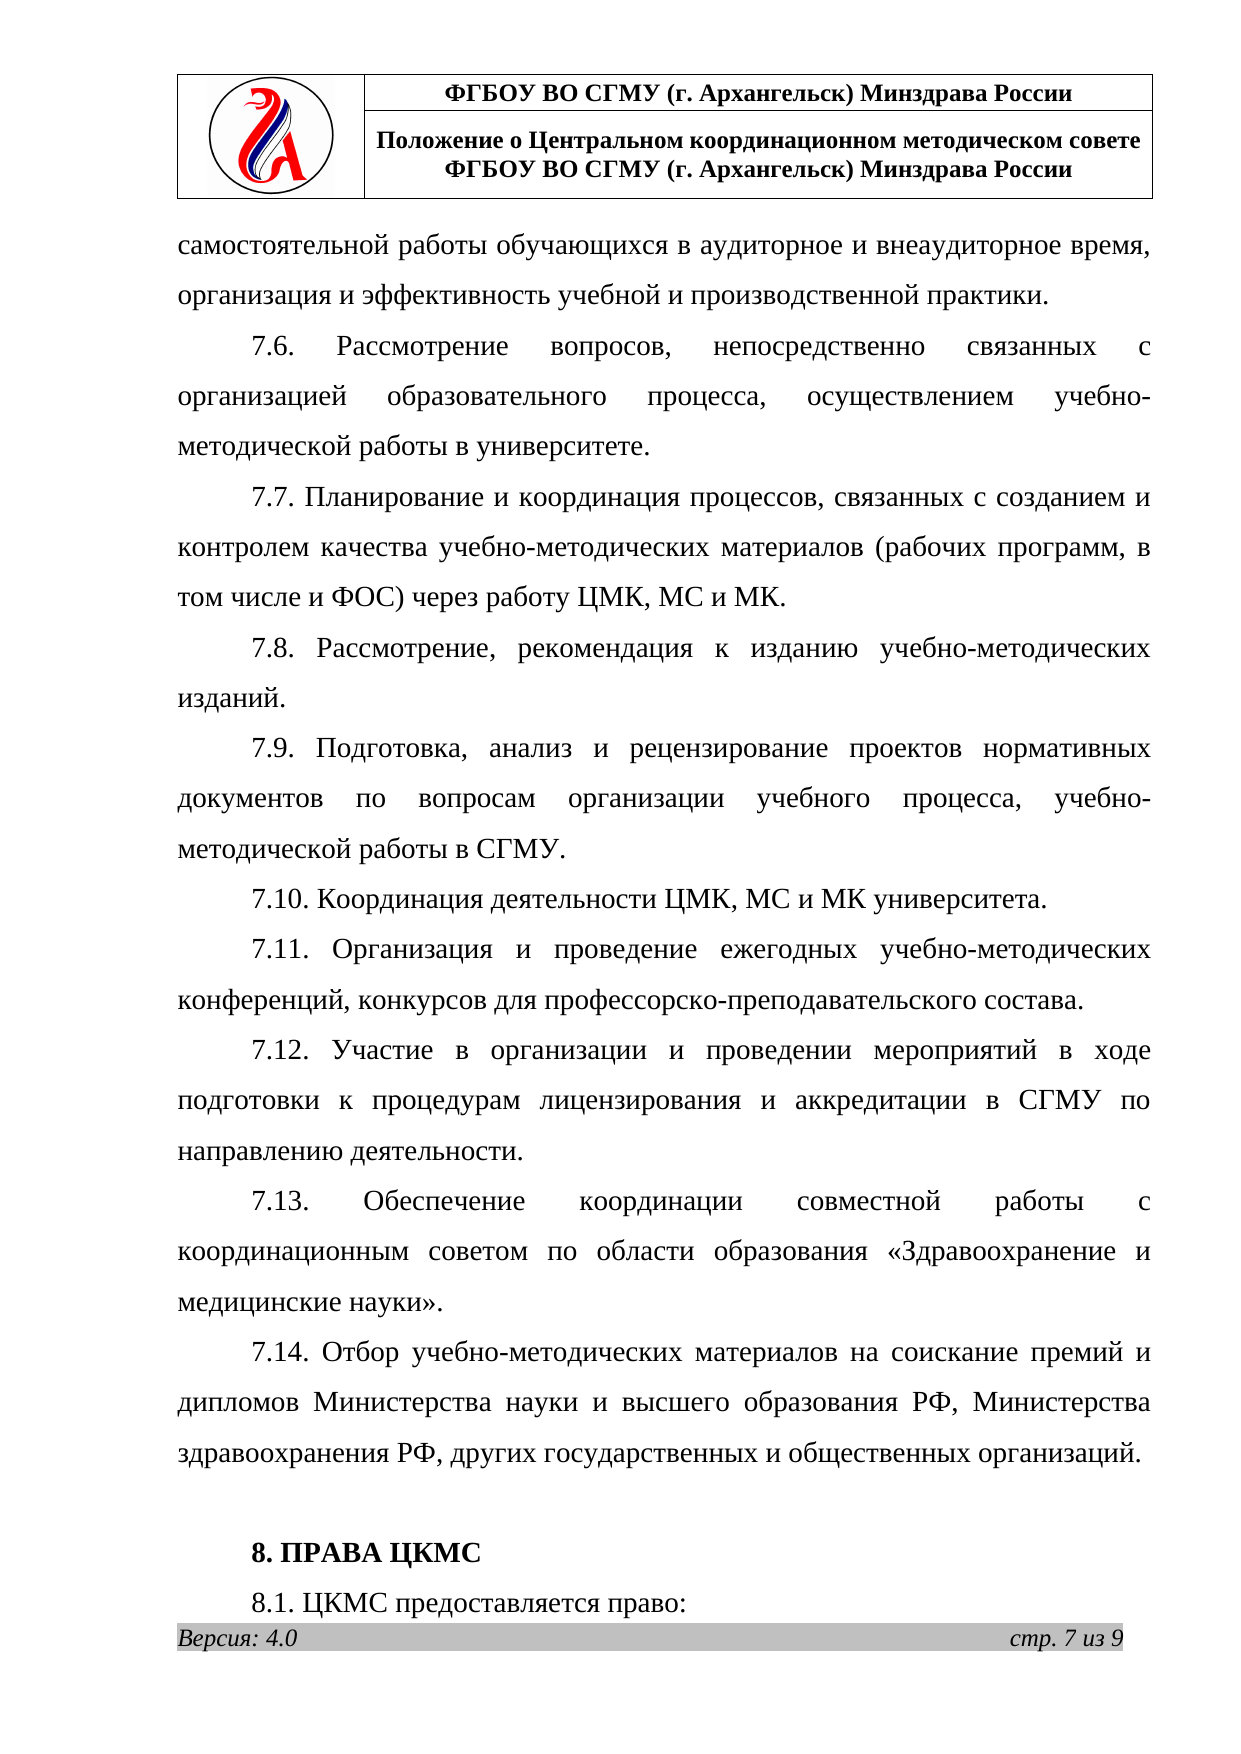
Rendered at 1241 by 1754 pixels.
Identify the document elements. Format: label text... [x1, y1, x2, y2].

text 7.12. Участие в организации и проведении мероприятий в ходе подготовки к процедурам лицензирования и аккредитации в СГМУ по направлению деятельности. [177, 1032, 1152, 1166]
text 7.6. Рассмотрение вопросов, непосредственно связанных с организацией образовательного процесса, осуществлением учебно-методической работы в университете. [177, 328, 1152, 462]
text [177, 227, 1152, 311]
text 7.14. Отбор учебно-методических материалов на соискание премий и дипломов Министерства науки и высшего образования РФ, Министерства здравоохранения РФ, других государственных и общественных организаций. [177, 1334, 1152, 1468]
text 8.1. ЦКМС предоставляется право: [177, 1586, 1152, 1619]
text 7.8. Рассмотрение, рекомендация к изданию учебно-методических изданий. [177, 630, 1152, 713]
text 7.7. Планирование и координация процессов, связанных с созданием и контролем качества учебно-методических материалов (рабочих программ, в том числе и ФОС) через работу ЦМК, МС и МК. [177, 479, 1152, 613]
text 8. ПРАВА ЦКМС [177, 1535, 1152, 1569]
text 7.10. Координация деятельности ЦМК, МС и МК университета. [177, 881, 1152, 915]
text 7.13. Обеспечение координации совместной работы с координационным советом по области образования «Здравоохранение и медицинские науки». [177, 1183, 1152, 1317]
text 7.11. Организация и проведение ежегодных учебно-методических конференций, конкурсов для профессорско-преподавательского состава. [177, 932, 1152, 1015]
text 7.9. Подготовка, анализ и рецензирование проектов нормативных документов по вопросам организации учебного процесса, учебно-методической работы в СГМУ. [177, 730, 1152, 864]
